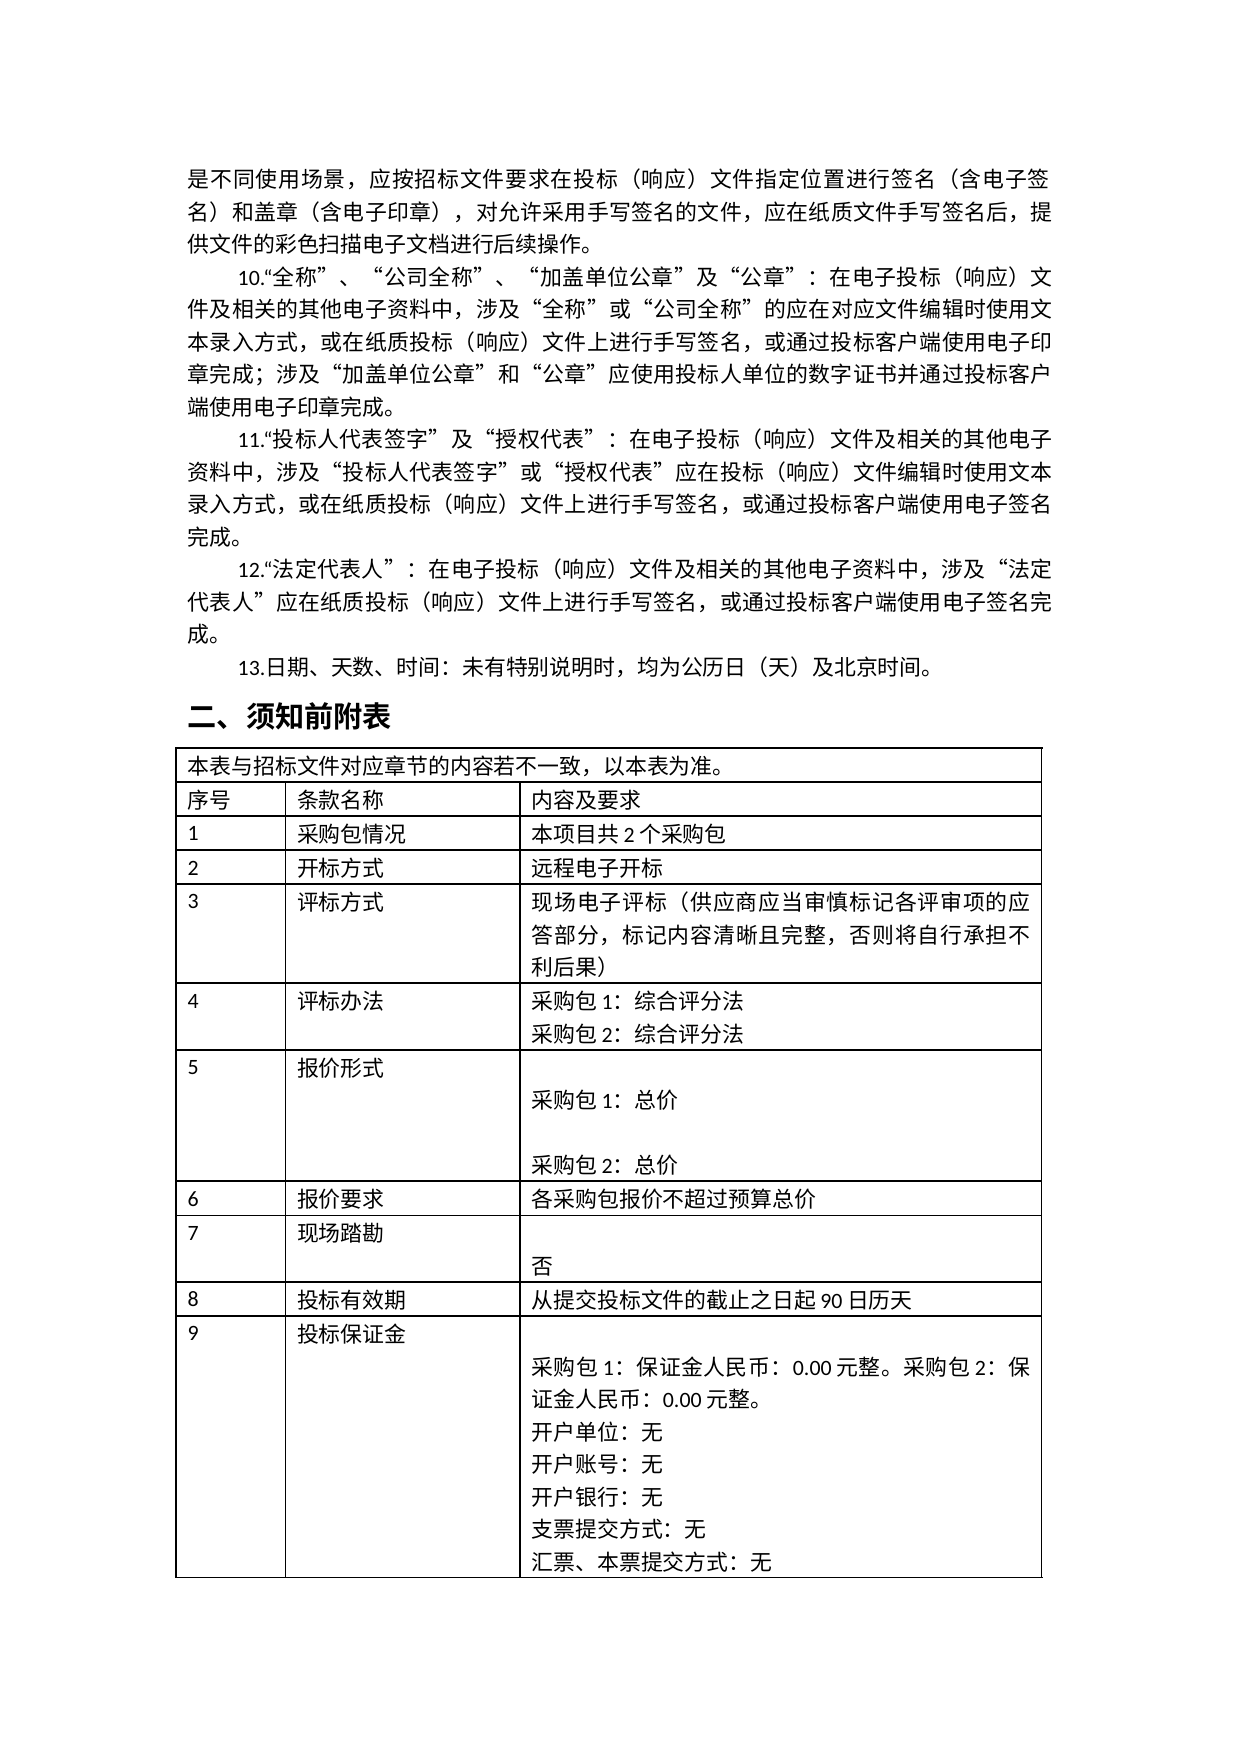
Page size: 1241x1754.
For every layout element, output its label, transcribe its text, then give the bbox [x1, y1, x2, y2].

table_cell 4 [177, 984, 285, 1049]
table_cell 5 [177, 1051, 285, 1180]
table_cell 否 [521, 1216, 1041, 1281]
text 二、须知前附表 [187, 682, 1053, 747]
text 10.“全称”、“公司全称”、“加盖单位公章”及“公章”：在电子投标（响应）文件及相关的其他电子资料中，涉及“全称”或“公司全称”的应在对应文件编辑时使用文本录入方式，或在纸质投标（响应）文件上进行手写签名，或通过投标客户端使用电子印章完成；涉及“加盖单位公章”和“公章”应使用投标人单位的数字证书并通过投标客户端使用电子印章完成。 [187, 259, 1053, 422]
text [187, 162, 1053, 259]
table_cell 采购包1：综合评分法 采购包2：综合评分法 [521, 984, 1041, 1049]
table_cell 投标有效期 [286, 1283, 519, 1315]
table_cell 评标方式 [286, 885, 519, 982]
table_cell 投标保证金 [286, 1317, 519, 1577]
text 12.“法定代表人”：在电子投标（响应）文件及相关的其他电子资料中，涉及“法定代表人”应在纸质投标（响应）文件上进行手写签名，或通过投标客户端使用电子签名完成。 [187, 552, 1053, 649]
table_header 本表与招标文件对应章节的内容若不一致，以本表为准。 [177, 749, 1041, 781]
table_cell 现场电子评标（供应商应当审慎标记各评审项的应答部分，标记内容清晰且完整，否则将自行承担不利后果） [521, 885, 1041, 982]
table_cell 8 [177, 1283, 285, 1315]
text 13.日期、天数、时间：未有特别说明时，均为公历日（天）及北京时间。 [187, 649, 1053, 682]
table_cell 评标办法 [286, 984, 519, 1049]
table_cell 远程电子开标 [521, 851, 1041, 883]
table_cell 现场踏勘 [286, 1216, 519, 1281]
table_cell 采购包1：总价 采购包2：总价 [521, 1051, 1041, 1180]
table_cell 开标方式 [286, 851, 519, 883]
table_cell 9 [177, 1317, 285, 1577]
table_cell 报价要求 [286, 1182, 519, 1214]
table_cell 采购包情况 [286, 817, 519, 849]
table_cell 7 [177, 1216, 285, 1281]
table_cell 条款名称 [286, 783, 519, 815]
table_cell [521, 1317, 1041, 1577]
table_cell 1 [177, 817, 285, 849]
table_cell 3 [177, 885, 285, 982]
table_cell 本项目共2个采购包 [521, 817, 1041, 849]
table_cell 序号 [177, 783, 285, 815]
text 11.“投标人代表签字”及“授权代表”：在电子投标（响应）文件及相关的其他电子资料中，涉及“投标人代表签字”或“授权代表”应在投标（响应）文件编辑时使用文本录入方式，或在纸质投标（响应）文件上进行手写签名，或通过投标客户端使用电子签名完成。 [187, 422, 1053, 552]
table_cell 报价形式 [286, 1051, 519, 1180]
table_cell 内容及要求 [521, 783, 1041, 815]
table_cell 各采购包报价不超过预算总价 [521, 1182, 1041, 1214]
table_cell 6 [177, 1182, 285, 1214]
table_cell 2 [177, 851, 285, 883]
table_cell 从提交投标文件的截止之日起90日历天 [521, 1283, 1041, 1315]
